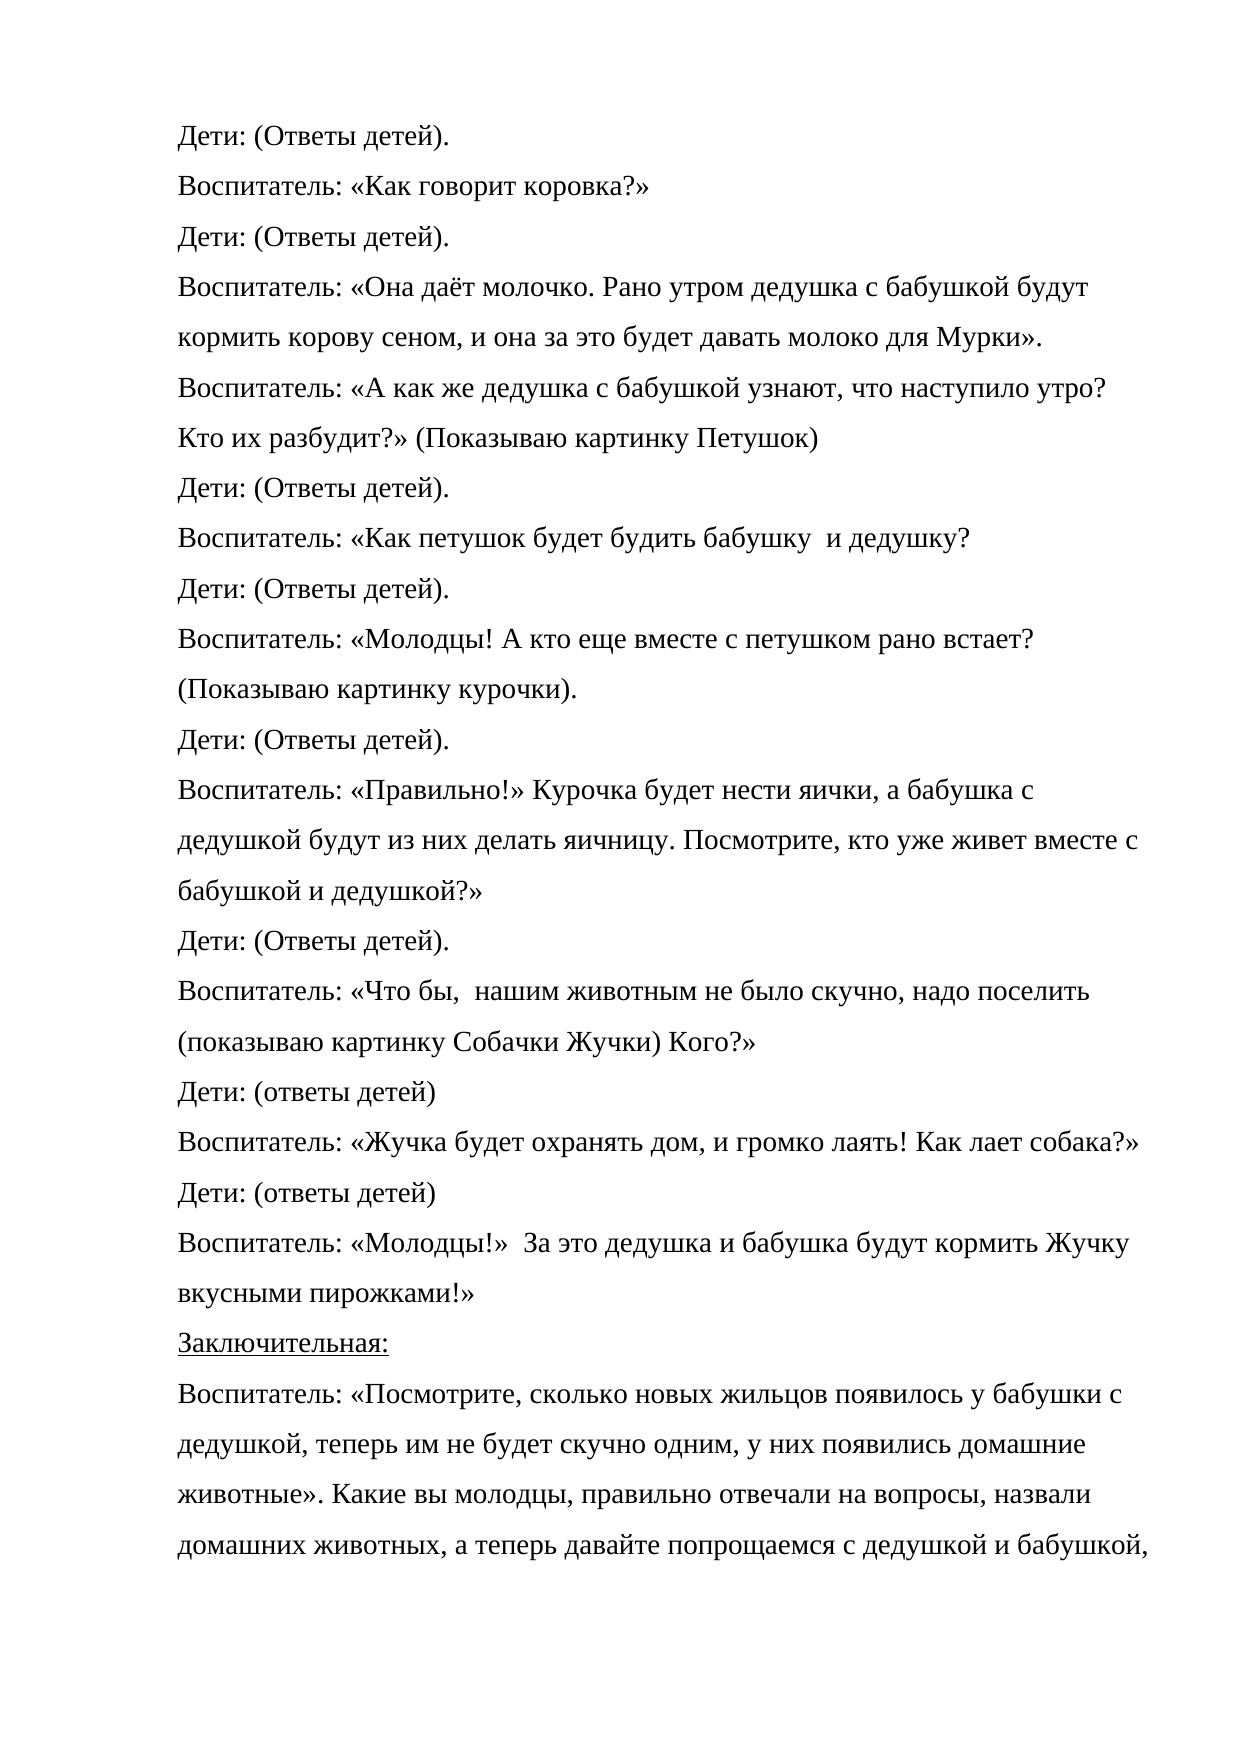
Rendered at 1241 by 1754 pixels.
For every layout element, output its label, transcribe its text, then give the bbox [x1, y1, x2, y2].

text Воспитатель: «А как же дедушка с бабушкой узнают, что наступило утро? Кто их разбудит?» (Показываю картинку Петушок) [177, 370, 1152, 453]
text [177, 1376, 1152, 1560]
text Воспитатель: «Она даёт молочко. Рано утром дедушка с бабушкой будут кормить корову сеном, и она за это будет давать молоко для Мурки». [177, 269, 1152, 353]
text Воспитатель: «Как говорит коровка?» [177, 168, 1152, 202]
text Дети: (Ответы детей). [177, 219, 1152, 252]
text Дети: (Ответы детей). [177, 923, 1152, 957]
text Заключительная: [177, 1326, 1152, 1359]
text Дети: (Ответы детей). [177, 722, 1152, 755]
text Дети: (Ответы детей). [177, 470, 1152, 504]
text Воспитатель: «Что бы, нашим животным не было скучно, надо поселить (показываю картинку Собачки Жучки) Кого?» [177, 973, 1152, 1057]
text Воспитатель: «Жучка будет охранять дом, и громко лаять! Как лает собака?» Дети: (ответы детей) [177, 1124, 1152, 1208]
text Воспитатель: «Молодцы!» За это дедушка и бабушка будут кормить Жучку вкусными пирожками!» [177, 1225, 1152, 1309]
text Воспитатель: «Как петушок будет будить бабушку и дедушку? [177, 521, 1152, 554]
text Воспитатель: «Правильно!» Курочка будет нести яички, а бабушка с дедушкой будут из них делать яичницу. Посмотрите, кто уже живет вместе с бабушкой и дедушкой?» [177, 772, 1152, 906]
text Дети: (Ответы детей). [177, 571, 1152, 604]
text Воспитатель: «Молодцы! А кто еще вместе с петушком рано встает? (Показываю картинку курочки). [177, 621, 1152, 705]
text Дети: (Ответы детей). [177, 118, 1152, 152]
text Дети: (ответы детей) [177, 1074, 1152, 1108]
